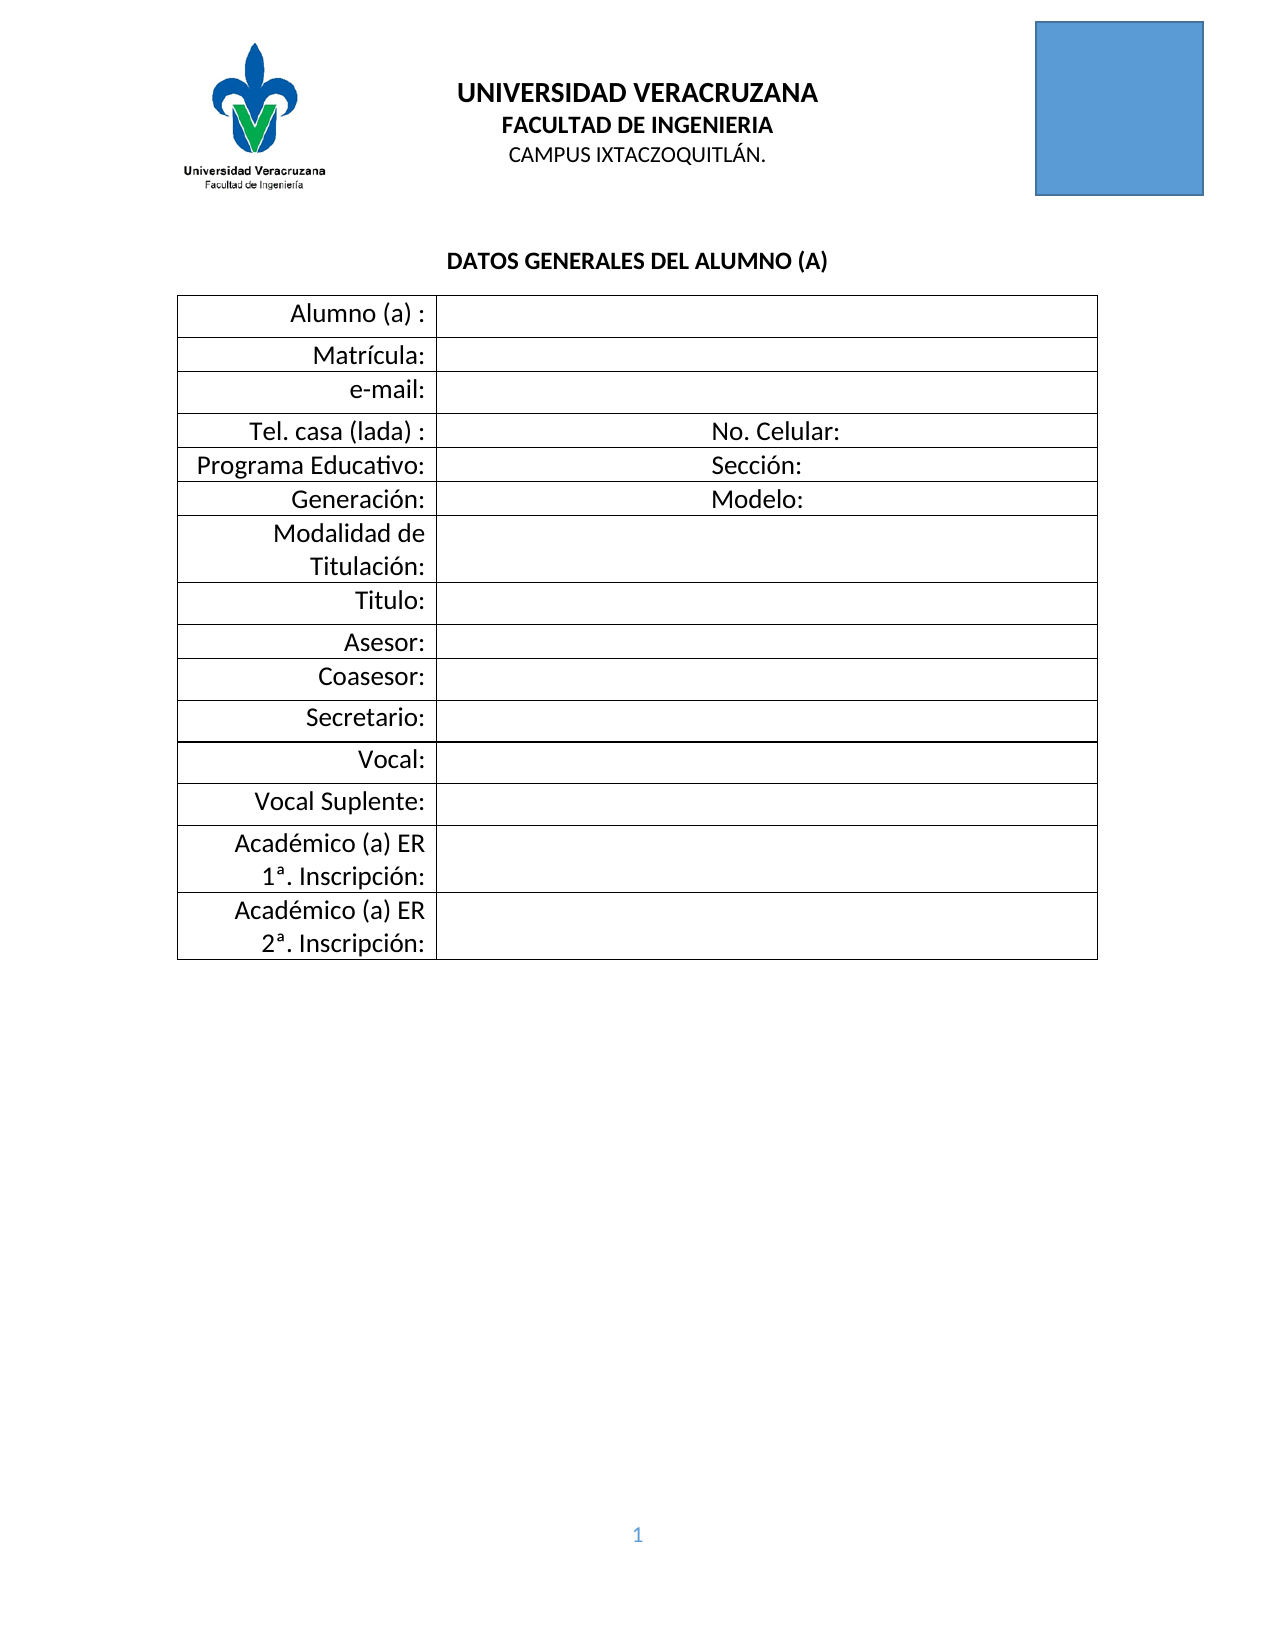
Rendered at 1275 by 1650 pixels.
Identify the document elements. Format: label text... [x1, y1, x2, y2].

table_cell No. Celular: [437, 414, 1097, 447]
table_cell Sección: [437, 448, 1097, 481]
table_cell Modelo: [437, 482, 1097, 515]
table_cell Académico (a) ER 2ª. Inscripción: [178, 893, 436, 959]
table_cell Titulo: [178, 583, 436, 624]
table_cell [437, 701, 1097, 741]
table_cell Vocal Suplente: [178, 784, 436, 825]
table_cell [437, 784, 1097, 825]
table_cell Secretario: [178, 701, 436, 741]
picture [176, 39, 332, 196]
table_cell Coasesor: [178, 659, 436, 699]
table_cell [437, 372, 1097, 413]
table_cell [437, 583, 1097, 624]
table_header Alumno (a) : [178, 296, 436, 337]
table_cell [437, 893, 1097, 959]
text DATOS GENERALES DEL ALUMNO (A) [177, 246, 1098, 276]
table_cell Matrícula: [178, 338, 436, 371]
table_cell [437, 826, 1097, 892]
table_cell [437, 516, 1097, 582]
table_cell [437, 338, 1097, 371]
table_header [437, 296, 1097, 337]
table_cell Modalidad de Titulación: [178, 516, 436, 582]
table_cell e-mail: [178, 372, 436, 413]
table_cell Generación: [178, 482, 436, 515]
table_cell [437, 625, 1097, 658]
table_cell Programa Educativo: [178, 448, 436, 481]
table_cell [437, 659, 1097, 699]
table_cell [437, 743, 1097, 783]
table_cell Tel. casa (lada) : [178, 414, 436, 447]
table_cell Asesor: [178, 625, 436, 658]
table_cell Vocal: [178, 743, 436, 783]
table_cell Académico (a) ER 1ª. Inscripción: [178, 826, 436, 892]
